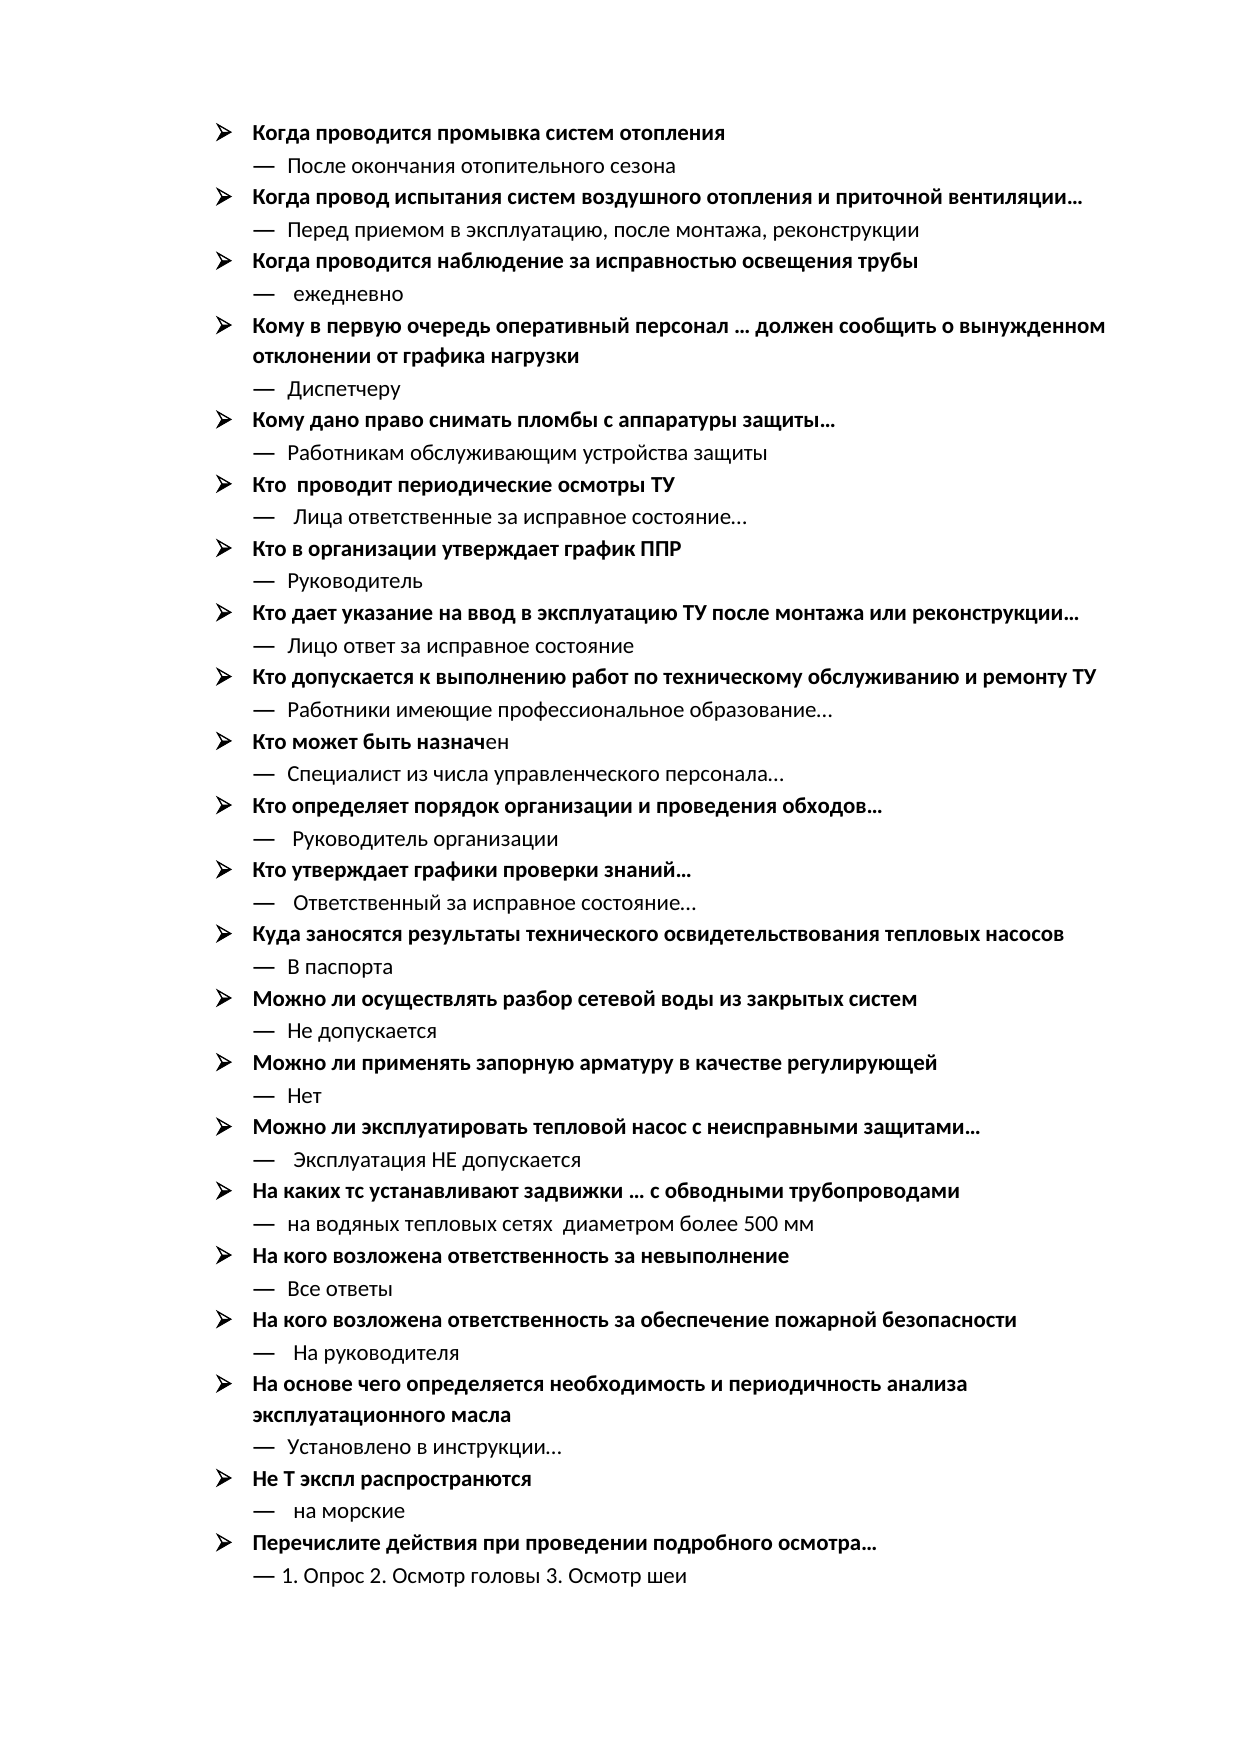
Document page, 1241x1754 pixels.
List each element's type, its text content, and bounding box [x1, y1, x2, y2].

list Когда провод испытания систем воздушного отопления и приточной вентиляции… — Перед приемом в эксплуатацию, после монтажа, реконструкции [215, 182, 1152, 244]
list Кто в организации утверждает график ППР — Руководитель [215, 534, 1152, 596]
list Куда заносятся результаты технического освидетельствования тепловых насосов — В паспорта [215, 919, 1152, 981]
list Кто допускается к выполнению работ по техническому обслуживанию и ремонту ТУ — Работники имеющие профессиональное образование… [215, 662, 1152, 724]
list Кому в первую очередь оперативный персонал … должен сообщить о вынужденном отклонении от графика нагрузки — Диспетчеру [215, 311, 1152, 403]
list На кого возложена ответственность за невыполнение — Все ответы [215, 1241, 1152, 1303]
list Перечислите действия при проведении подробного осмотра… — 1. Опрос 2. Осмотр головы 3. Осмотр шеи [215, 1528, 1152, 1590]
list Можно ли эксплуатировать тепловой насос с неисправными защитами… — Эксплуатация НЕ допускается [215, 1112, 1152, 1174]
list Кто определяет порядок организации и проведения обходов… — Руководитель организации [215, 791, 1152, 853]
list Можно ли применять запорную арматуру в качестве регулирующей — Нет [215, 1048, 1152, 1110]
list Кто утверждает графики проверки знаний… — Ответственный за исправное состояние… [215, 855, 1152, 917]
list Кто дает указание на ввод в эксплуатацию ТУ после монтажа или реконструкции… — Лицо ответ за исправное состояние [215, 598, 1152, 660]
list Можно ли осуществлять разбор сетевой воды из закрытых систем — Не допускается [215, 984, 1152, 1046]
list Когда проводится промывка систем отопления — После окончания отопительного сезона [215, 118, 1152, 180]
list Не Т экспл распространются — на морские [215, 1464, 1152, 1526]
list Кто может быть назначен — Специалист из числа управленческого персонала… [215, 727, 1152, 788]
list На каких тс устанавливают задвижки … с обводными трубопроводами — на водяных тепловых сетях диаметром более 500 мм [215, 1177, 1152, 1238]
list Когда проводится наблюдение за исправностью освещения трубы — ежедневно [215, 247, 1152, 308]
list Кто проводит периодические осмотры ТУ — Лица ответственные за исправное состояние… [215, 470, 1152, 531]
list На основе чего определяется необходимость и периодичность анализа эксплуатационного масла — Установлено в инструкции… [215, 1369, 1152, 1461]
list Кому дано право снимать пломбы с аппаратуры защиты… — Работникам обслуживающим устройства защиты [215, 405, 1152, 467]
list На кого возложена ответственность за обеспечение пожарной безопасности — На руководителя [215, 1305, 1152, 1367]
